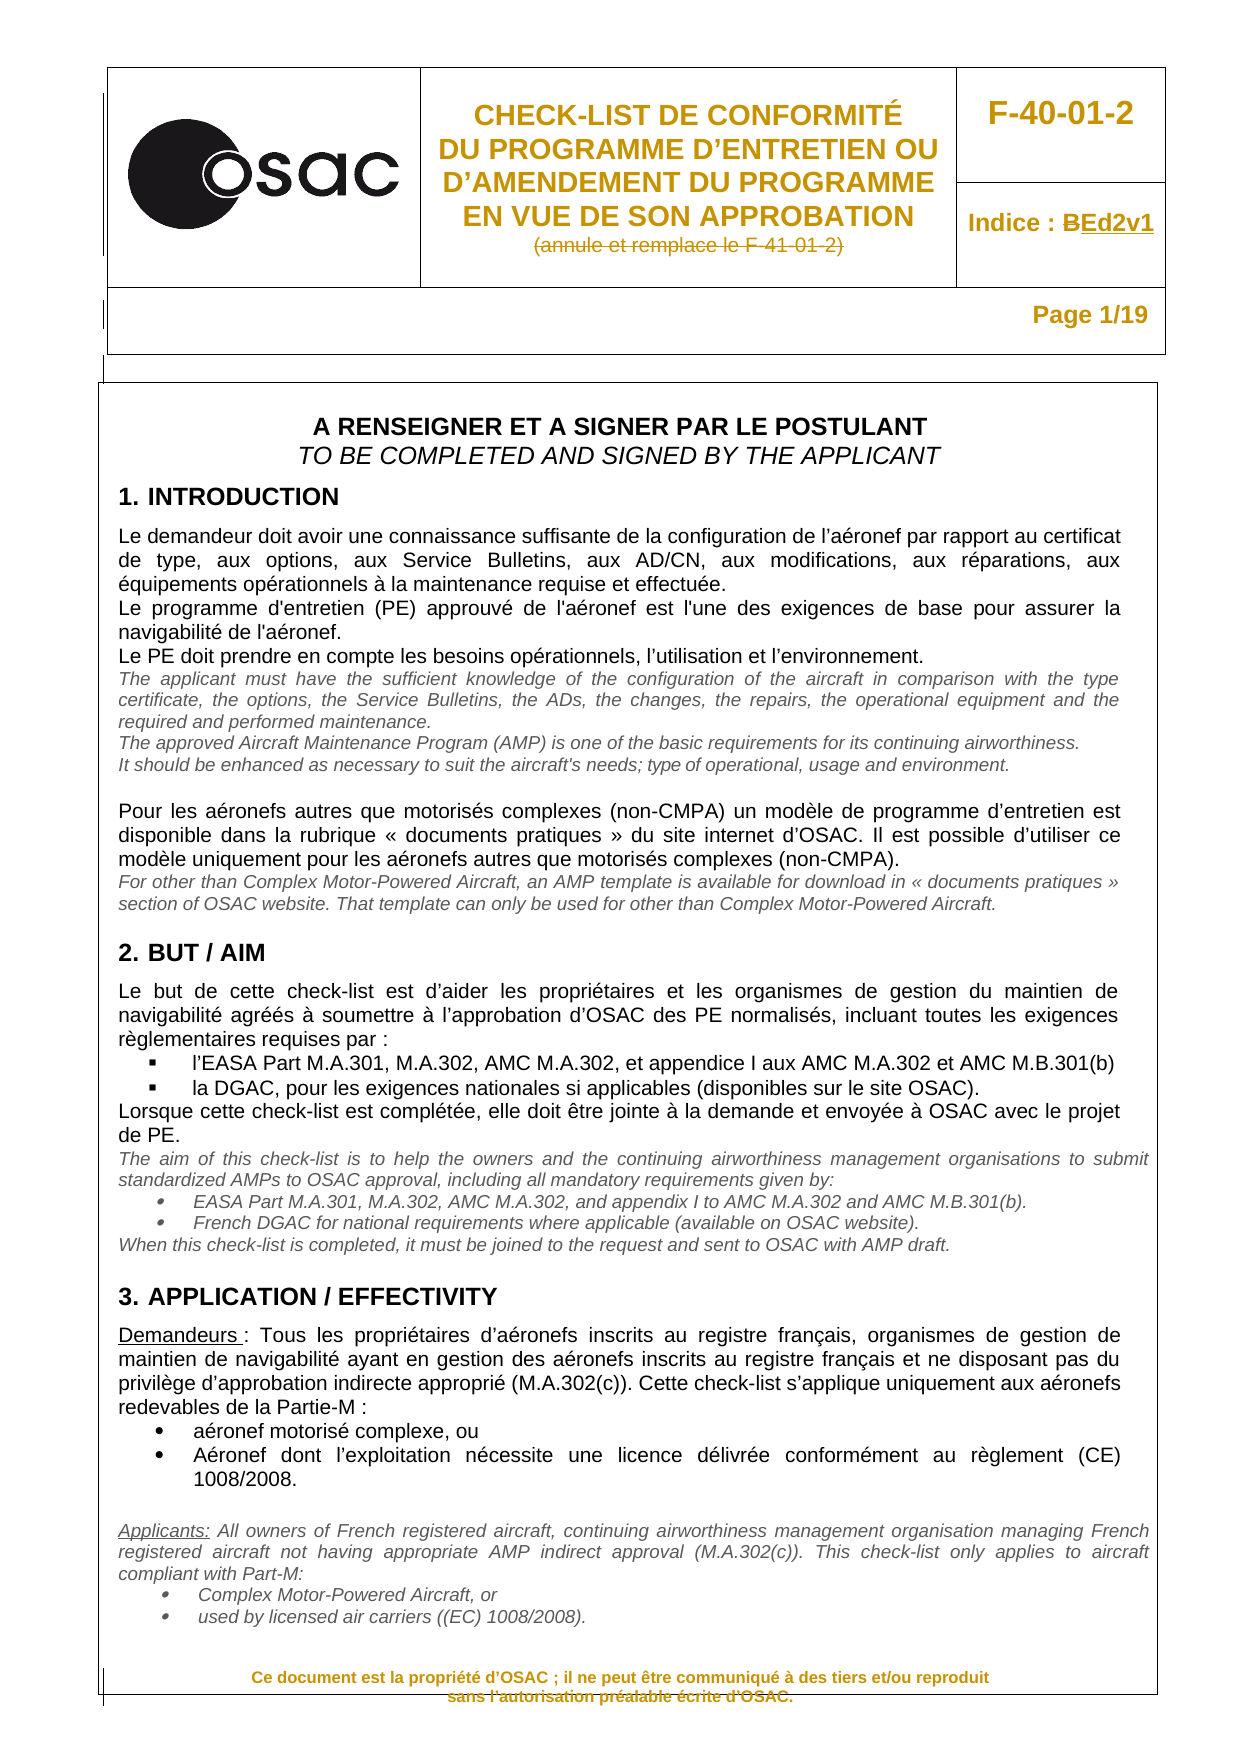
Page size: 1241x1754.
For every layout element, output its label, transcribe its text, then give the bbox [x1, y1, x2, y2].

list Le programme d'entretien (PE) approuvé de l'aéronef est l'une des exigences de base pour assurer la navigabilité de l'aéronef. [118, 596, 1122, 643]
text When this check-list is completed, it must be joined to the request and sent to OSAC with AMP draft. [118, 1234, 1152, 1255]
picture [122, 111, 406, 237]
list APPLICATION / EFFECTIVITY [118, 1282, 1122, 1310]
list BUT / AIM [118, 938, 1122, 967]
list used by licensed air carriers ((EC) 1008/2008). [160, 1606, 1152, 1628]
list Pour les aéronefs autres que motorisés complexes (non-CMPA) un modèle de programme d’entretien est disponible dans la rubrique « documents pratiques » du site internet d’OSAC. Il est possible d’utiliser ce modèle uniquement pour les aéronefs autres que motorisés complexes (non-CMPA). [118, 799, 1122, 871]
list For other than Complex Motor-Powered Aircraft, an AMP template is available for download in « documents pratiques » section of OSAC website. That template can only be used for other than Complex Motor-Powered Aircraft. [118, 871, 1122, 914]
text Applicants: All owners of French registered aircraft, continuing airworthiness management organisation managing French registered aircraft not having appropriate AMP indirect approval (M.A.302(c)). This check-list only applies to aircraft compliant with Part-M: [118, 1519, 1152, 1584]
list It should be enhanced as necessary to suit the aircraft's needs; type of operational, usage and environment. [118, 754, 1122, 775]
list Complex Motor-Powered Aircraft, or [160, 1584, 1152, 1606]
text Le but de cette check-list est d’aider les propriétaires et les organismes de gestion du maintien de navigabilité agréés à soumettre à l’approbation d’OSAC des PE normalisés, incluant toutes les exigences règlementaires requises par : [118, 979, 1120, 1051]
list French DGAC for national requirements where applicable (available on OSAC website). [156, 1212, 1152, 1234]
list aéronef motorisé complexe, ou [156, 1419, 1122, 1443]
text TO BE COMPLETED AND SIGNED BY THE APPLICANT [118, 441, 1122, 470]
list Aéronef dont l’exploitation nécessite une licence délivrée conformément au règlement (CE) 1008/2008. [156, 1443, 1122, 1491]
list Le demandeur doit avoir une connaissance suffisante de la configuration de l’aéronef par rapport au certificat de type, aux options, aux Service Bulletins, aux AD/CN, aux modifications, aux réparations, aux équipements opérationnels à la maintenance requise et effectuée. [118, 524, 1122, 596]
list EASA Part M.A.301, M.A.302, AMC M.A.302, and appendix I to AMC M.A.302 and AMC M.B.301(b). [156, 1190, 1152, 1212]
list The applicant must have the sufficient knowledge of the configuration of the aircraft in comparison with the type certificate, the options, the Service Bulletins, the ADs, the changes, the repairs, the operational equipment and the required and performed maintenance. [118, 667, 1122, 732]
list la DGAC, pour les exigences nationales si applicables (disponibles sur le site OSAC). [148, 1075, 1120, 1099]
list Le PE doit prendre en compte les besoins opérationnels, l’utilisation et l’environnement. [118, 643, 1122, 667]
list l’EASA Part M.A.301, M.A.302, AMC M.A.302, et appendice I aux AMC M.A.302 et AMC M.B.301(b) [148, 1051, 1120, 1075]
list INTRODUCTION [118, 482, 1122, 511]
text A RENSEIGNER ET A SIGNER PAR LE POSTULANT [118, 412, 1122, 441]
text The aim of this check-list is to help the owners and the continuing airworthiness management organisations to submit standardized AMPs to OSAC approval, including all mandatory requirements given by: [118, 1147, 1152, 1190]
text Lorsque cette check-list est complétée, elle doit être jointe à la demande et envoyée à OSAC avec le projet de PE. [118, 1099, 1122, 1147]
list Demandeurs : Tous les propriétaires d’aéronefs inscrits au registre français, organismes de gestion de maintien de navigabilité ayant en gestion des aéronefs inscrits au registre français et ne disposant pas du privilège d’approbation indirecte approprié (M.A.302(c)). Cette check-list s’applique uniquement aux aéronefs redevables de la Partie-M : [118, 1323, 1122, 1419]
list The approved Aircraft Maintenance Program (AMP) is one of the basic requirements for its continuing airworthiness. [118, 732, 1122, 754]
